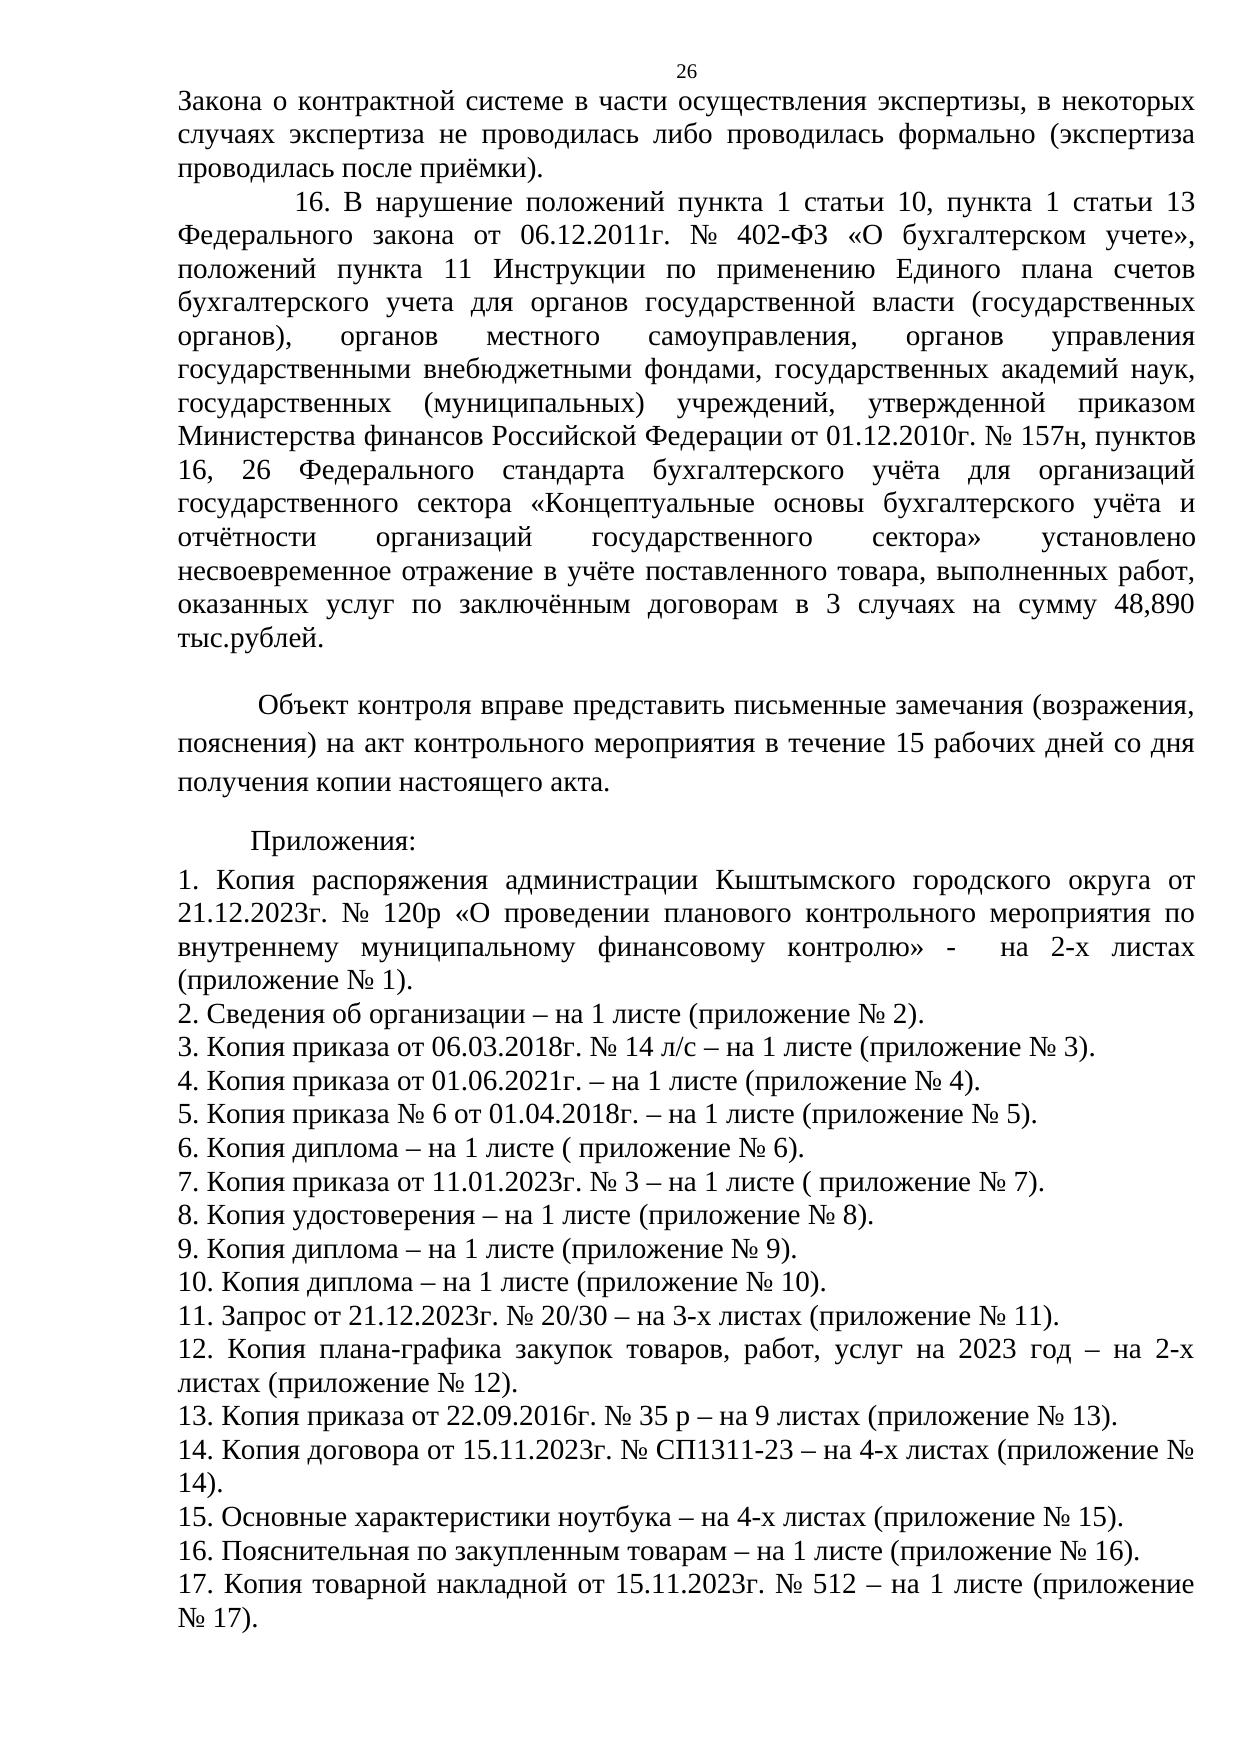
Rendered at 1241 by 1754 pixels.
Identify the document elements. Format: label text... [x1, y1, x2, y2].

text Приложения: [177, 823, 1196, 857]
text 9. Копия диплома – на 1 листе (приложение № 9). [177, 1231, 1196, 1264]
text 16. В нарушение положений пункта 1 статьи 10, пункта 1 статьи 13 Федерального закона от 06.12.2011г. № 402-ФЗ «О бухгалтерском учете», положений пункта 11 Инструкции по применению Единого плана счетов бухгалтерского учета для органов государственной власти (государственных органов), органов местного самоуправления, органов управления государственными внебюджетными фондами, государственных академий наук, государственных (муниципальных) учреждений, утвержденной приказом Министерства финансов Российской Федерации от 01.12.2010г. № 157н, пунктов 16, 26 Федерального стандарта бухгалтерского учёта для организаций государственного сектора «Концептуальные основы бухгалтерского учёта и отчётности организаций государственного сектора» установлено несвоевременное отражение в учёте поставленного товара, выполненных работ, оказанных услуг по заключённым договорам в 3 случаях на сумму 48,890 тыс.рублей. [177, 519, 1196, 653]
text 15. Основные характеристики ноутбука – на 4-х листах (приложение № 15). [177, 1499, 1196, 1533]
text 6. Копия диплома – на 1 листе ( приложение № 6). [177, 1130, 1196, 1164]
text 13. Копия приказа от 22.09.2016г. № 35 р – на 9 листах (приложение № 13). [177, 1398, 1196, 1432]
text 2. Сведения об организации – на 1 листе (приложение № 2). [177, 996, 1196, 1029]
text 5. Копия приказа № 6 от 01.04.2018г. – на 1 листе (приложение № 5). [177, 1097, 1196, 1130]
text 10. Копия диплома – на 1 листе (приложение № 10). [177, 1264, 1196, 1298]
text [177, 83, 1196, 184]
text 16. Пояснительная по закупленным товарам – на 1 листе (приложение № 16). [177, 1533, 1196, 1566]
text 3. Копия приказа от 06.03.2018г. № 14 л/с – на 1 листе (приложение № 3). [177, 1029, 1196, 1063]
text 16. В нарушение положений пункта 1 статьи 10, пункта 1 статьи 13 Федерального закона от 06.12.2011г. № 402-ФЗ «О бухгалтерском учете», положений пункта 11 Инструкции по применению Единого плана счетов бухгалтерского учета для органов государственной власти (государственных органов), органов местного самоуправления, органов управления государственными внебюджетными фондами, государственных академий наук, государственных (муниципальных) учреждений, утвержденной приказом Министерства финансов Российской Федерации от 01.12.2010г. № 157н, пунктов 16, 26 Федерального стандарта бухгалтерского учёта для организаций государственного сектора «Концептуальные основы бухгалтерского учёта и отчётности организаций государственного сектора» установлено несвоевременное отражение в учёте поставленного товара, выполненных работ, оказанных услуг по заключённым договорам в 3 случаях на сумму 48,890 тыс.рублей. [177, 184, 1196, 452]
text 17. Копия товарной накладной от 15.11.2023г. № 512 – на 1 листе (приложение № 17). [177, 1566, 1196, 1633]
text 12. Копия плана-графика закупок товаров, работ, услуг на 2023 год – на 2-х листах (приложение № 12). [177, 1331, 1196, 1398]
text 4. Копия приказа от 01.06.2021г. – на 1 листе (приложение № 4). [177, 1063, 1196, 1097]
text 14. Копия договора от 15.11.2023г. № СП1311-23 – на 4-х листах (приложение № 14). [177, 1432, 1196, 1499]
text 1. Копия распоряжения администрации Кыштымского городского округа от 21.12.2023г. № 120р «О проведении планового контрольного мероприятия по внутреннему муниципальному финансовому контролю» - на 2-х листах (приложение № 1). [177, 862, 1196, 996]
text Объект контроля вправе представить письменные замечания (возражения, пояснения) на акт контрольного мероприятия в течение 15 рабочих дней со дня получения копии настоящего акта. [177, 687, 1196, 797]
text 7. Копия приказа от 11.01.2023г. № 3 – на 1 листе ( приложение № 7). [177, 1164, 1196, 1197]
text 8. Копия удостоверения – на 1 листе (приложение № 8). [177, 1197, 1196, 1231]
text 11. Запрос от 21.12.2023г. № 20/30 – на 3-х листах (приложение № 11). [177, 1298, 1196, 1331]
